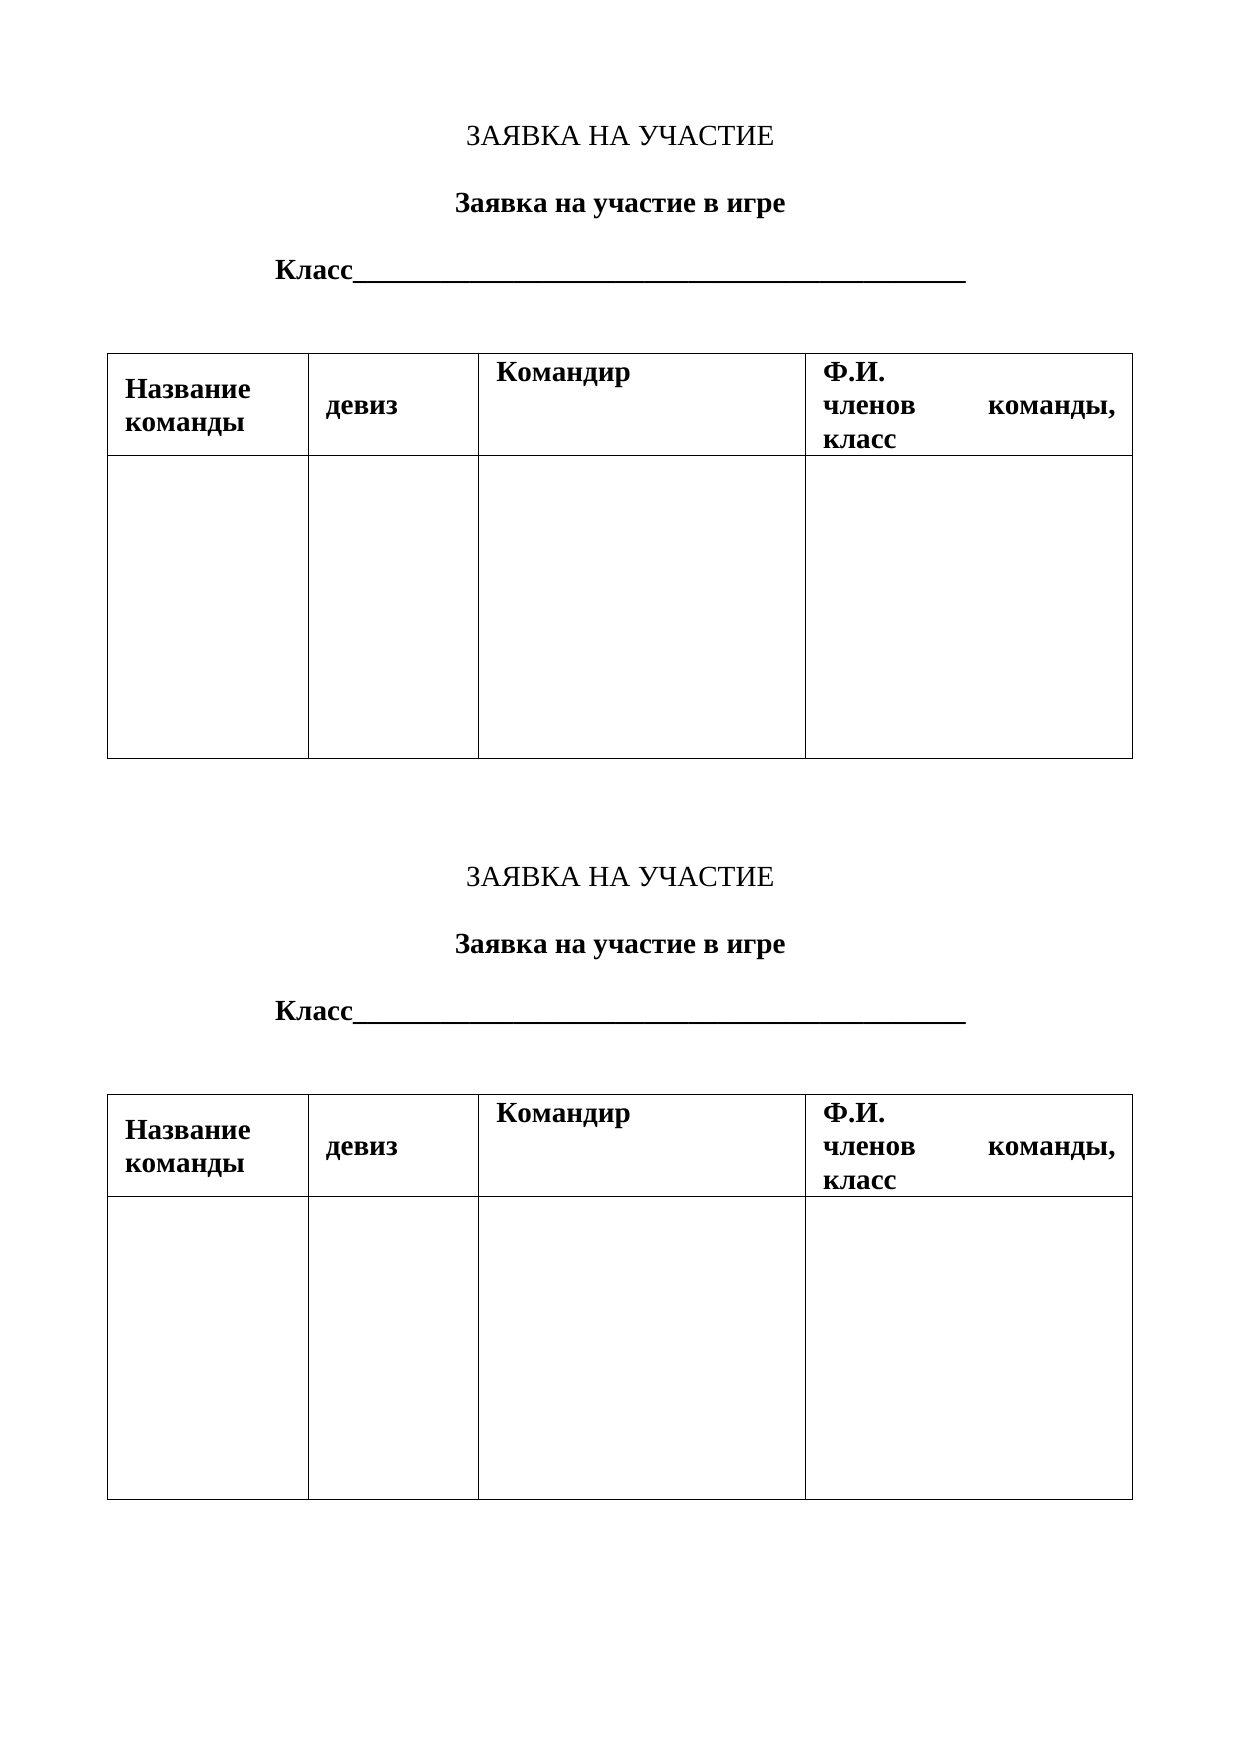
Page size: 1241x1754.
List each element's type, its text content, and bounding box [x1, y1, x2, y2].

table_header Название команды [108, 1095, 308, 1196]
text Заявка на участие в игре [124, 185, 1116, 219]
table_cell [108, 1197, 308, 1498]
table_cell [479, 456, 805, 757]
table_cell [309, 456, 478, 757]
table_cell [108, 456, 308, 757]
text Класс__________________________________________ [124, 993, 1116, 1027]
table_header девиз [309, 1095, 478, 1196]
text Заявка на участие в игре [124, 926, 1116, 960]
table_header Командир [479, 354, 805, 454]
table_cell [806, 456, 1132, 757]
table_header Название команды [108, 354, 308, 454]
table_header Ф.И. членов команды, класс [806, 354, 1132, 454]
table_cell [479, 1197, 805, 1498]
text ЗАЯВКА НА УЧАСТИЕ [118, 118, 1122, 152]
text ЗАЯВКА НА УЧАСТИЕ [118, 859, 1122, 893]
table_cell [309, 1197, 478, 1498]
text Класс__________________________________________ [124, 252, 1116, 286]
table_header девиз [309, 354, 478, 454]
table_cell [806, 1197, 1132, 1498]
table_header Ф.И. членов команды, класс [806, 1095, 1132, 1196]
table_header Командир [479, 1095, 805, 1196]
